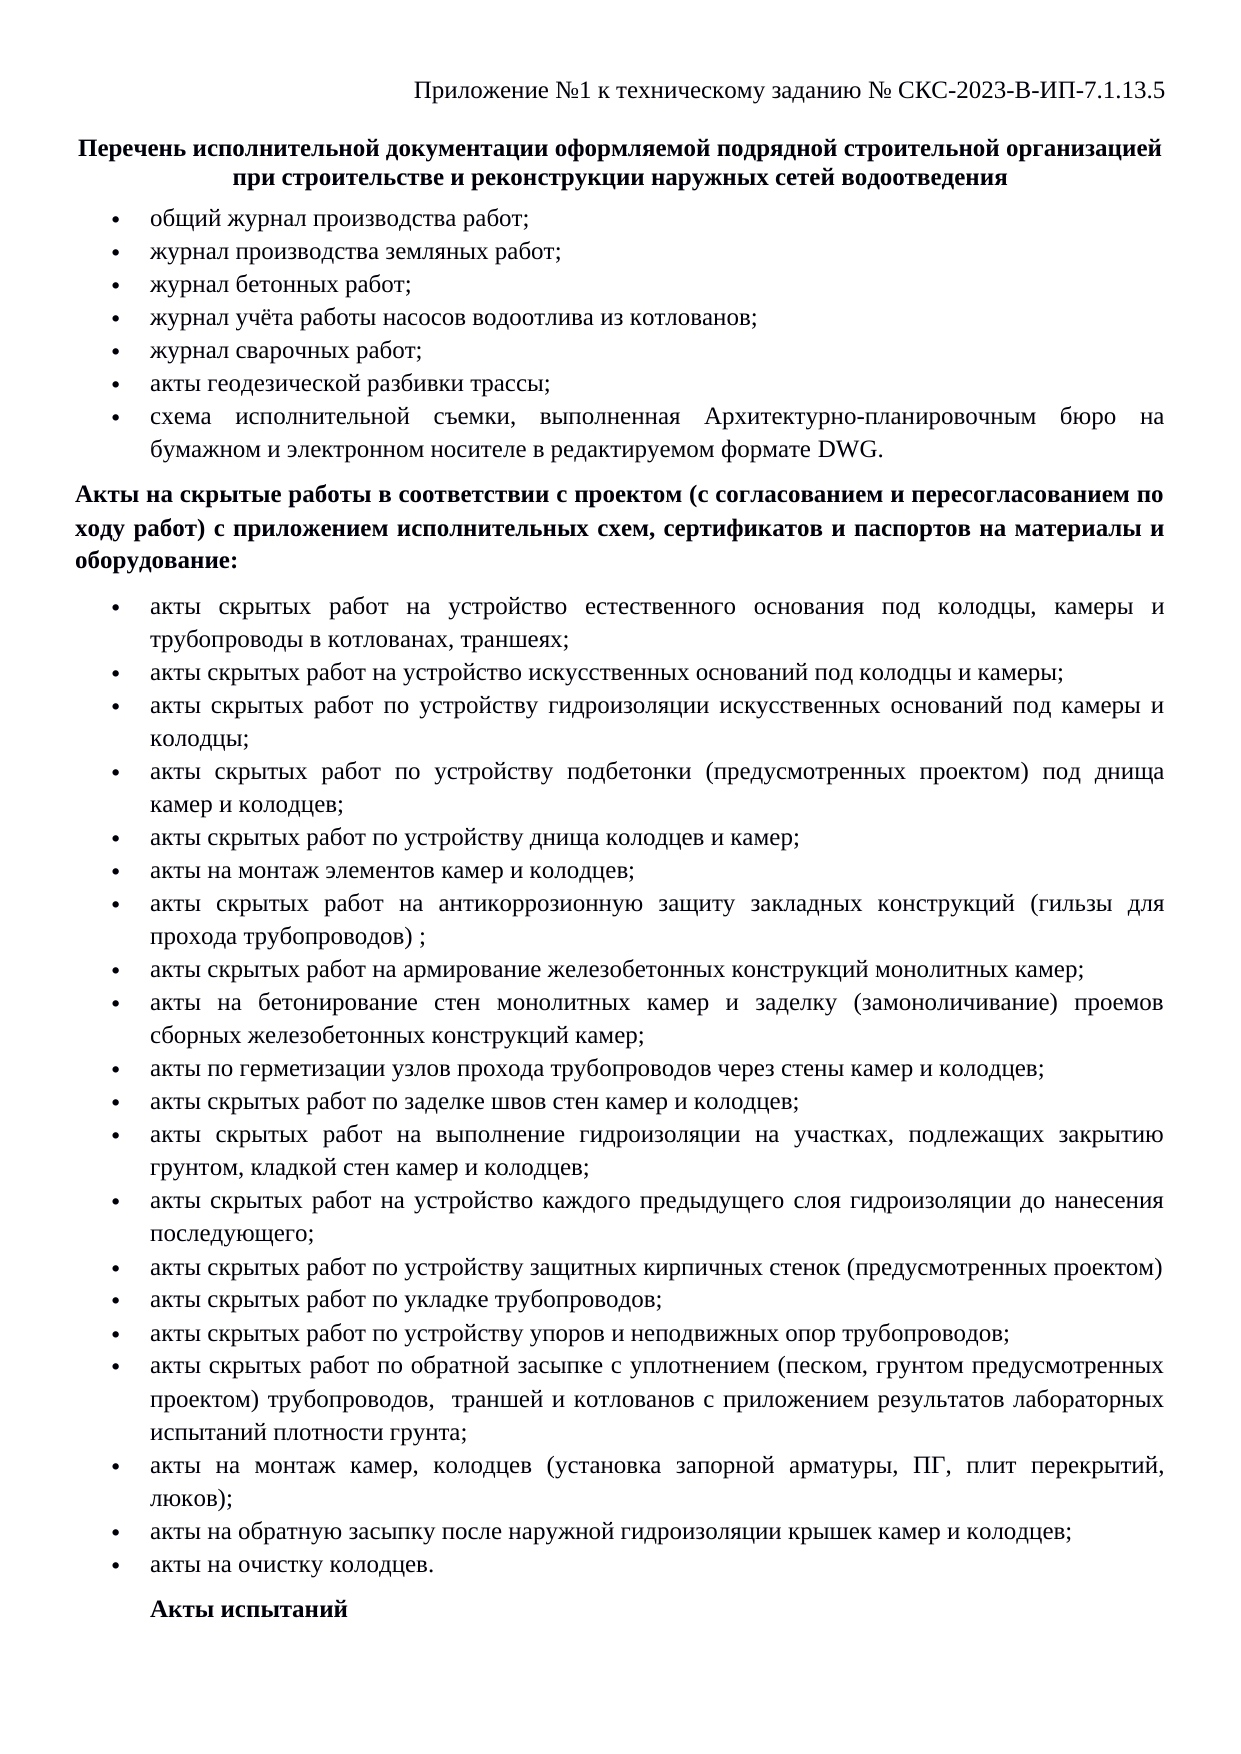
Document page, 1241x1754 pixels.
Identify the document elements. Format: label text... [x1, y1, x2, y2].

list журнал учёта работы насосов водоотлива из котлованов; [112, 302, 1165, 331]
list акты на обратную засыпку после наружной гидроизоляции крышек камер и колодцев; [112, 1516, 1165, 1544]
list акты на монтаж камер, колодцев (установка запорной арматуры, ПГ, плит перекрытий, люков); [112, 1450, 1165, 1511]
list акты скрытых работ на устройство естественного основания под колодцы, камеры и трубопроводы в котлованах, траншеях; [112, 591, 1165, 653]
list акты на монтаж элементов камер и колодцев; [112, 855, 1165, 884]
list акты скрытых работ по заделке швов стен камер и колодцев; [112, 1086, 1165, 1115]
list акты скрытых работ по устройству упоров и неподвижных опор трубопроводов; [112, 1318, 1165, 1346]
list акты скрытых работ на устройство искусственных оснований под колодцы и камеры; [112, 657, 1165, 686]
list акты скрытых работ по обратной засыпке с уплотнением (песком, грунтом предусмотренных проектом) трубопроводов, траншей и котлованов с приложением результатов лабораторных испытаний плотности грунта; [112, 1351, 1165, 1445]
list акты скрытых работ на выполнение гидроизоляции на участках, подлежащих закрытию грунтом, кладкой стен камер и колодцев; [112, 1119, 1165, 1181]
list общий журнал производства работ; [112, 203, 1165, 232]
list акты скрытых работ на устройство каждого предыдущего слоя гидроизоляции до нанесения последующего; [112, 1186, 1165, 1247]
list Приложение №1 к техническому заданию № СКС-2023-В-ИП-7.1.13.5 [75, 75, 1165, 104]
list Перечень исполнительной документации оформляемой подрядной строительной организацией при строительстве и реконструкции наружных сетей водоотведения [75, 133, 1165, 190]
list журнал бетонных работ; [112, 269, 1165, 298]
list акты на бетонирование стен монолитных камер и заделку (замоноличивание) проемов сборных железобетонных конструкций камер; [112, 987, 1165, 1049]
list акты скрытых работ по устройству гидроизоляции искусственных оснований под камеры и колодцы; [112, 690, 1165, 752]
list акты скрытых работ на антикоррозионную защиту закладных конструкций (гильзы для прохода трубопроводов) ; [112, 888, 1165, 950]
list акты скрытых работ по устройству подбетонки (предусмотренных проектом) под днища камер и колодцев; [112, 756, 1165, 818]
list журнал производства земляных работ; [112, 236, 1165, 265]
list схема исполнительной съемки, выполненная Архитектурно-планировочным бюро на бумажном и электронном носителе в редактируемом формате DWG. [112, 401, 1165, 463]
list Акты испытаний [150, 1594, 1165, 1623]
list акты скрытых работ по укладке трубопроводов; [112, 1284, 1165, 1313]
list акты геодезической разбивки трассы; [112, 368, 1165, 397]
list акты по герметизации узлов прохода трубопроводов через стены камер и колодцев; [112, 1053, 1165, 1082]
list акты скрытых работ на армирование железобетонных конструкций монолитных камер; [112, 954, 1165, 983]
list акты на очистку колодцев. [112, 1549, 1165, 1577]
list акты скрытых работ по устройству днища колодцев и камер; [112, 822, 1165, 851]
list акты скрытых работ по устройству защитных кирпичных стенок (предусмотренных проектом) [112, 1252, 1165, 1280]
text Акты на скрытые работы в соответствии с проектом (с согласованием и пересогласованием по ходу работ) с приложением исполнительных схем, сертификатов и паспортов на материалы и оборудование: [75, 479, 1165, 574]
list журнал сварочных работ; [112, 335, 1165, 364]
